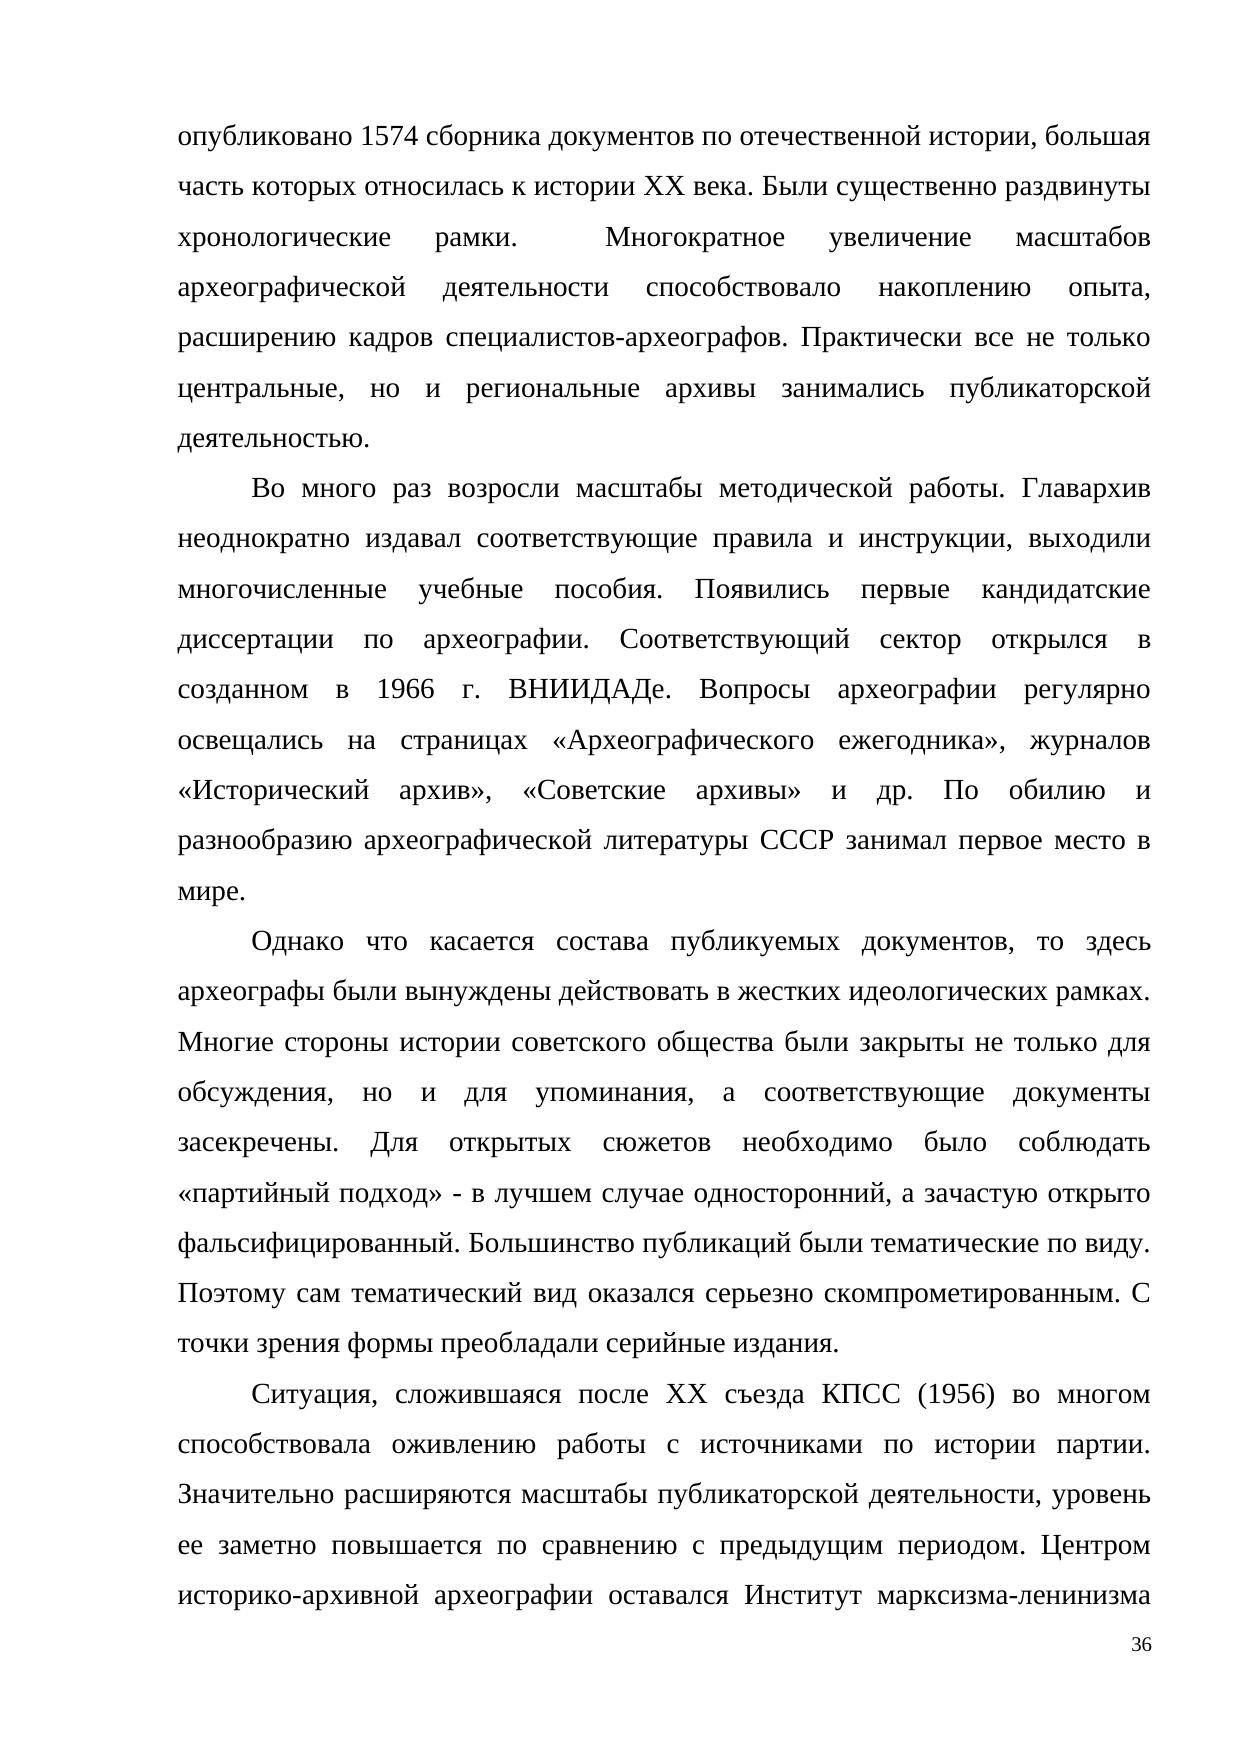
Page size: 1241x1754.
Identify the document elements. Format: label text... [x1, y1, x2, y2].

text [177, 118, 1152, 453]
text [177, 1376, 1152, 1611]
text Однако что касается состава публикуемых документов, то здесь археографы были вынуждены действовать в жестких идеологических рамках. Многие стороны истории советского общества были закрыты не только для обсуждения, но и для упоминания, а соответствующие документы засекречены. Для открытых сюжетов необходимо было соблюдать «партийный подход» - в лучшем случае односторонний, а зачастую открыто фальсифицированный. Большинство публикаций были тематические по виду. Поэтому сам тематический вид оказался серьезно скомпрометированным. С точки зрения формы преобладали серийные издания. [177, 923, 1152, 1359]
text Во много раз возросли масштабы методической работы. Главархив неоднократно издавал соответствующие правила и инструкции, выходили многочисленные учебные пособия. Появились первые кандидатские диссертации по археографии. Соответствующий сектор открылся в созданном в 1966 г. ВНИИДАДе. Вопросы археографии регулярно освещались на страницах «Археографического ежегодника», журналов «Исторический архив», «Советские архивы» и др. По обилию и разнообразию археографической литературы СССР занимал первое место в мире. [177, 470, 1152, 906]
